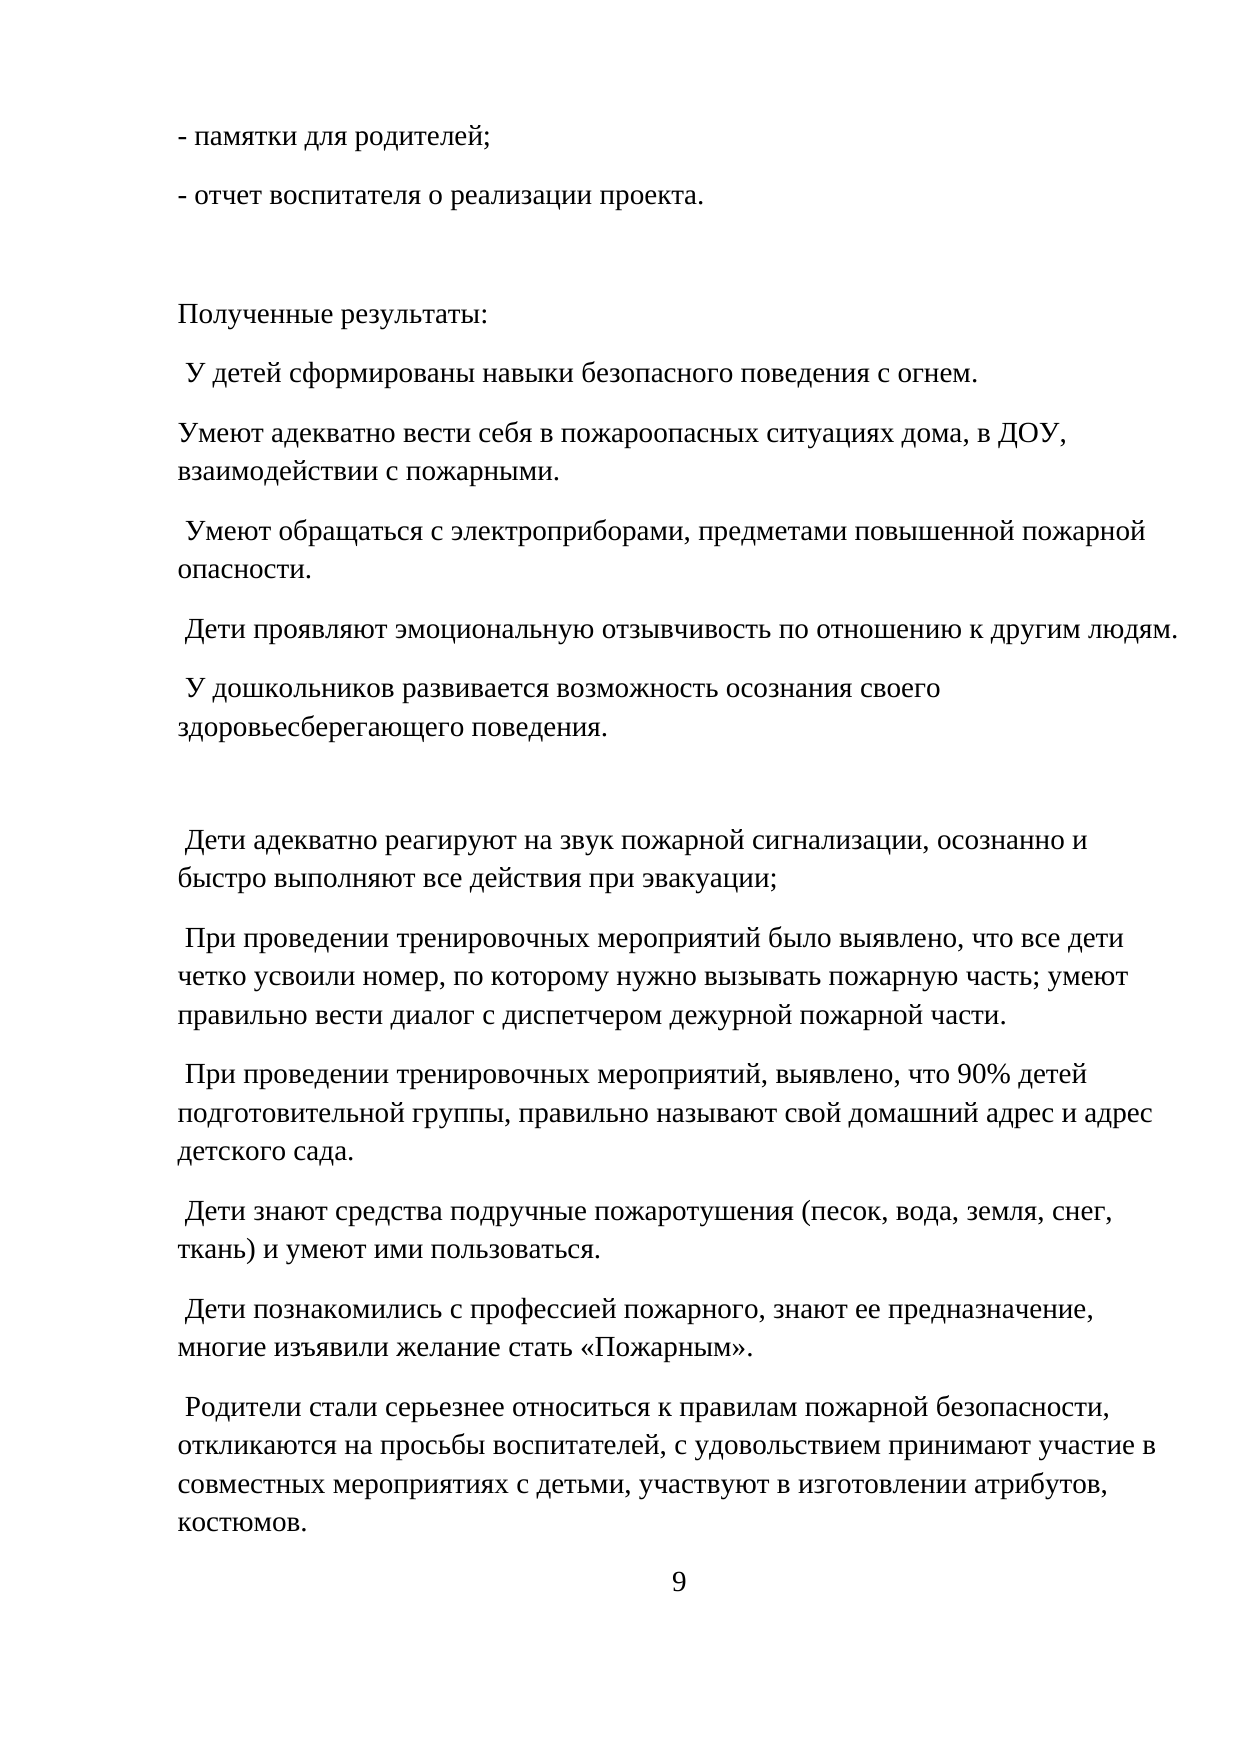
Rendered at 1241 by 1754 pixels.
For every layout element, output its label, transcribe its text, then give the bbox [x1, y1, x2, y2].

text При проведении тренировочных мероприятий, выявлено, что 90% детей подготовительной группы, правильно называют свой домашний адрес и адрес детского сада. [177, 1056, 1181, 1167]
text - памятки для родителей; [177, 118, 1181, 152]
text Дети адекватно реагируют на звук пожарной сигнализации, осознанно и быстро выполняют все действия при эвакуации; [177, 822, 1181, 894]
text Дети познакомились с профессией пожарного, знают ее предназначение, многие изъявили желание стать «Пожарным». [177, 1291, 1181, 1363]
text Родители стали серьезнее относиться к правилам пожарной безопасности, откликаются на просьбы воспитателей, с удовольствием принимают участие в совместных мероприятиях с детьми, участвуют в изготовлении атрибутов, костюмов. [177, 1389, 1181, 1538]
text 9 [177, 1564, 1181, 1597]
text У дошкольников развивается возможность осознания своего здоровьесберегающего поведения. [177, 670, 1181, 742]
text Умеют адекватно вести себя в пожароопасных ситуациях дома, в ДОУ, взаимодействии с пожарными. [177, 415, 1181, 487]
text У детей сформированы навыки безопасного поведения с огнем. [177, 356, 1181, 389]
text Полученные результаты: [177, 296, 1181, 330]
text При проведении тренировочных мероприятий было выявлено, что все дети четко усвоили номер, по которому нужно вызывать пожарную часть; умеют правильно вести диалог с диспетчером дежурной пожарной части. [177, 920, 1181, 1031]
text - отчет воспитателя о реализации проекта. [177, 177, 1181, 211]
text Дети знают средства подручные пожаротушения (песок, вода, земля, снег, ткань) и умеют ими пользоваться. [177, 1193, 1181, 1265]
text Дети проявляют эмоциональную отзывчивость по отношению к другим людям. [177, 611, 1181, 644]
text Умеют обращаться с электроприборами, предметами повышенной пожарной опасности. [177, 513, 1181, 585]
